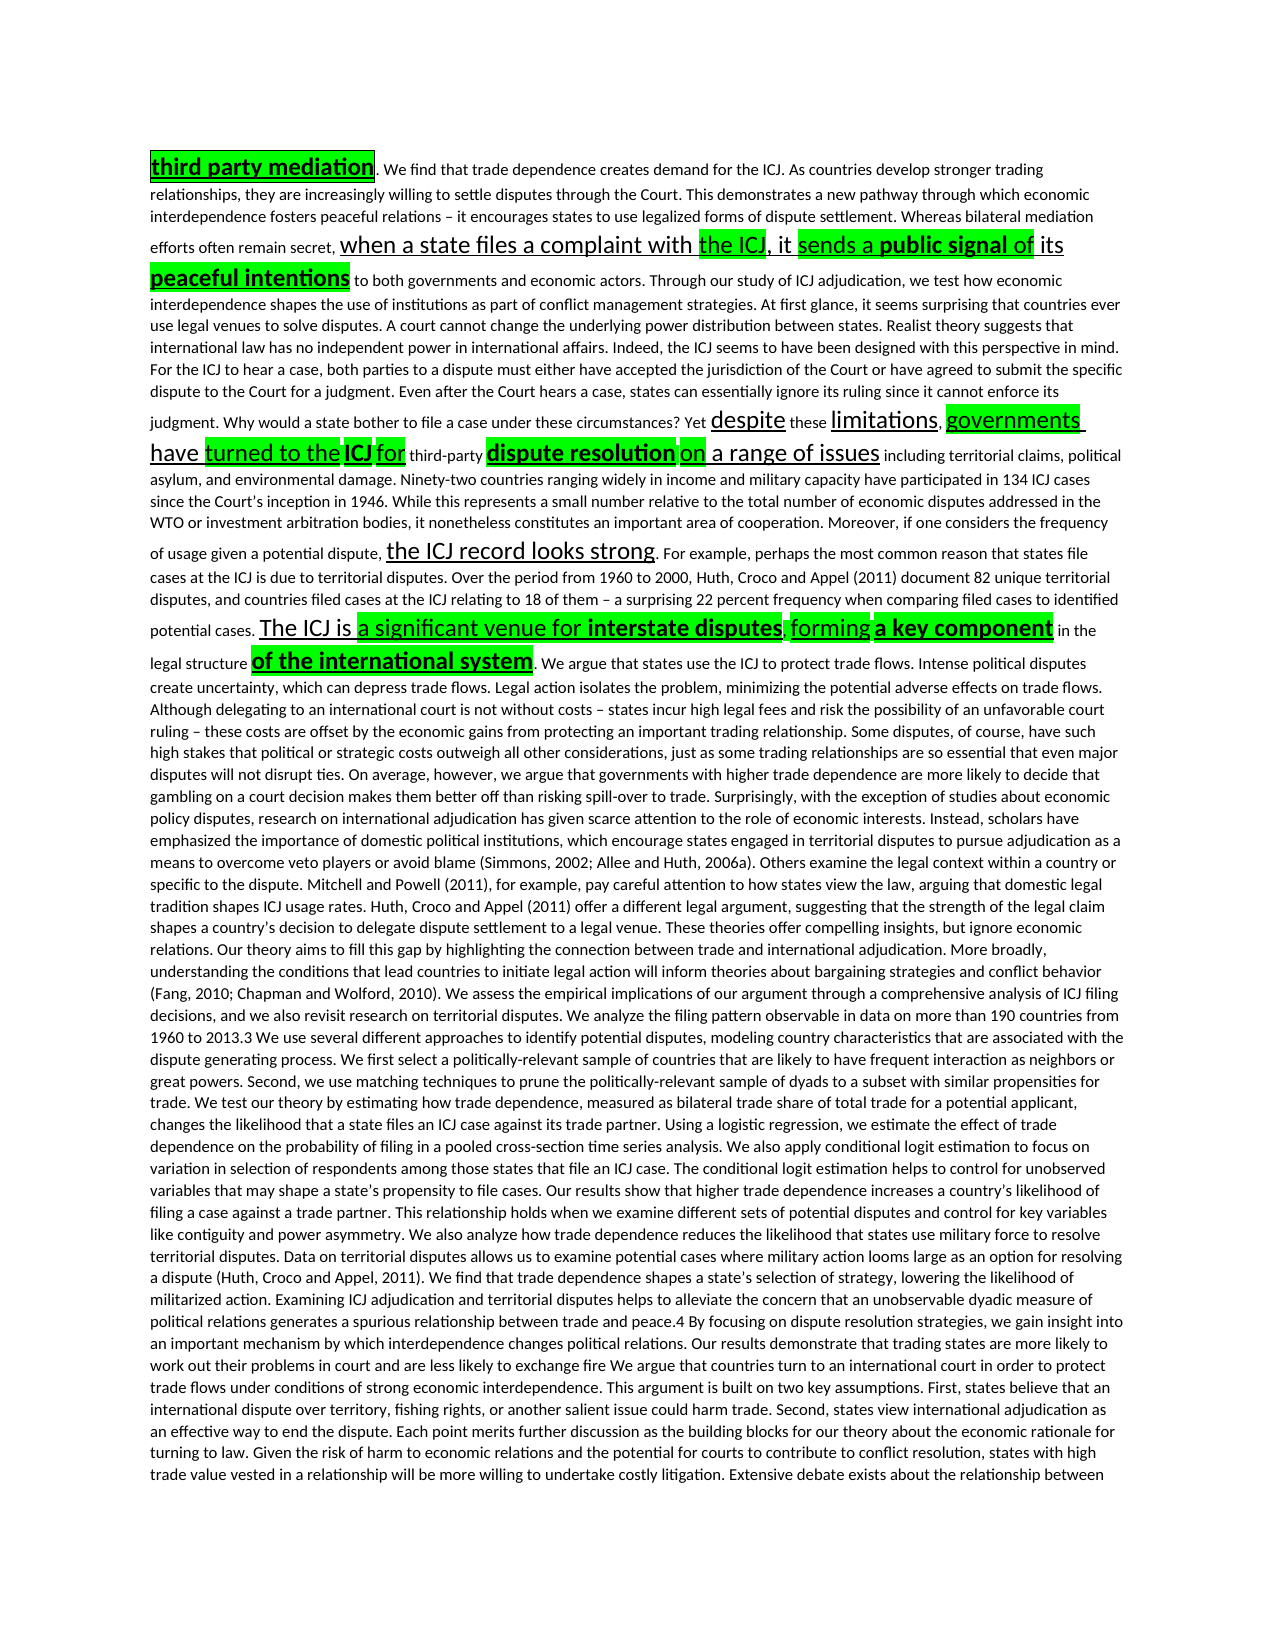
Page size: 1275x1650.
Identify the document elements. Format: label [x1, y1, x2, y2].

text [150, 150, 1125, 1485]
